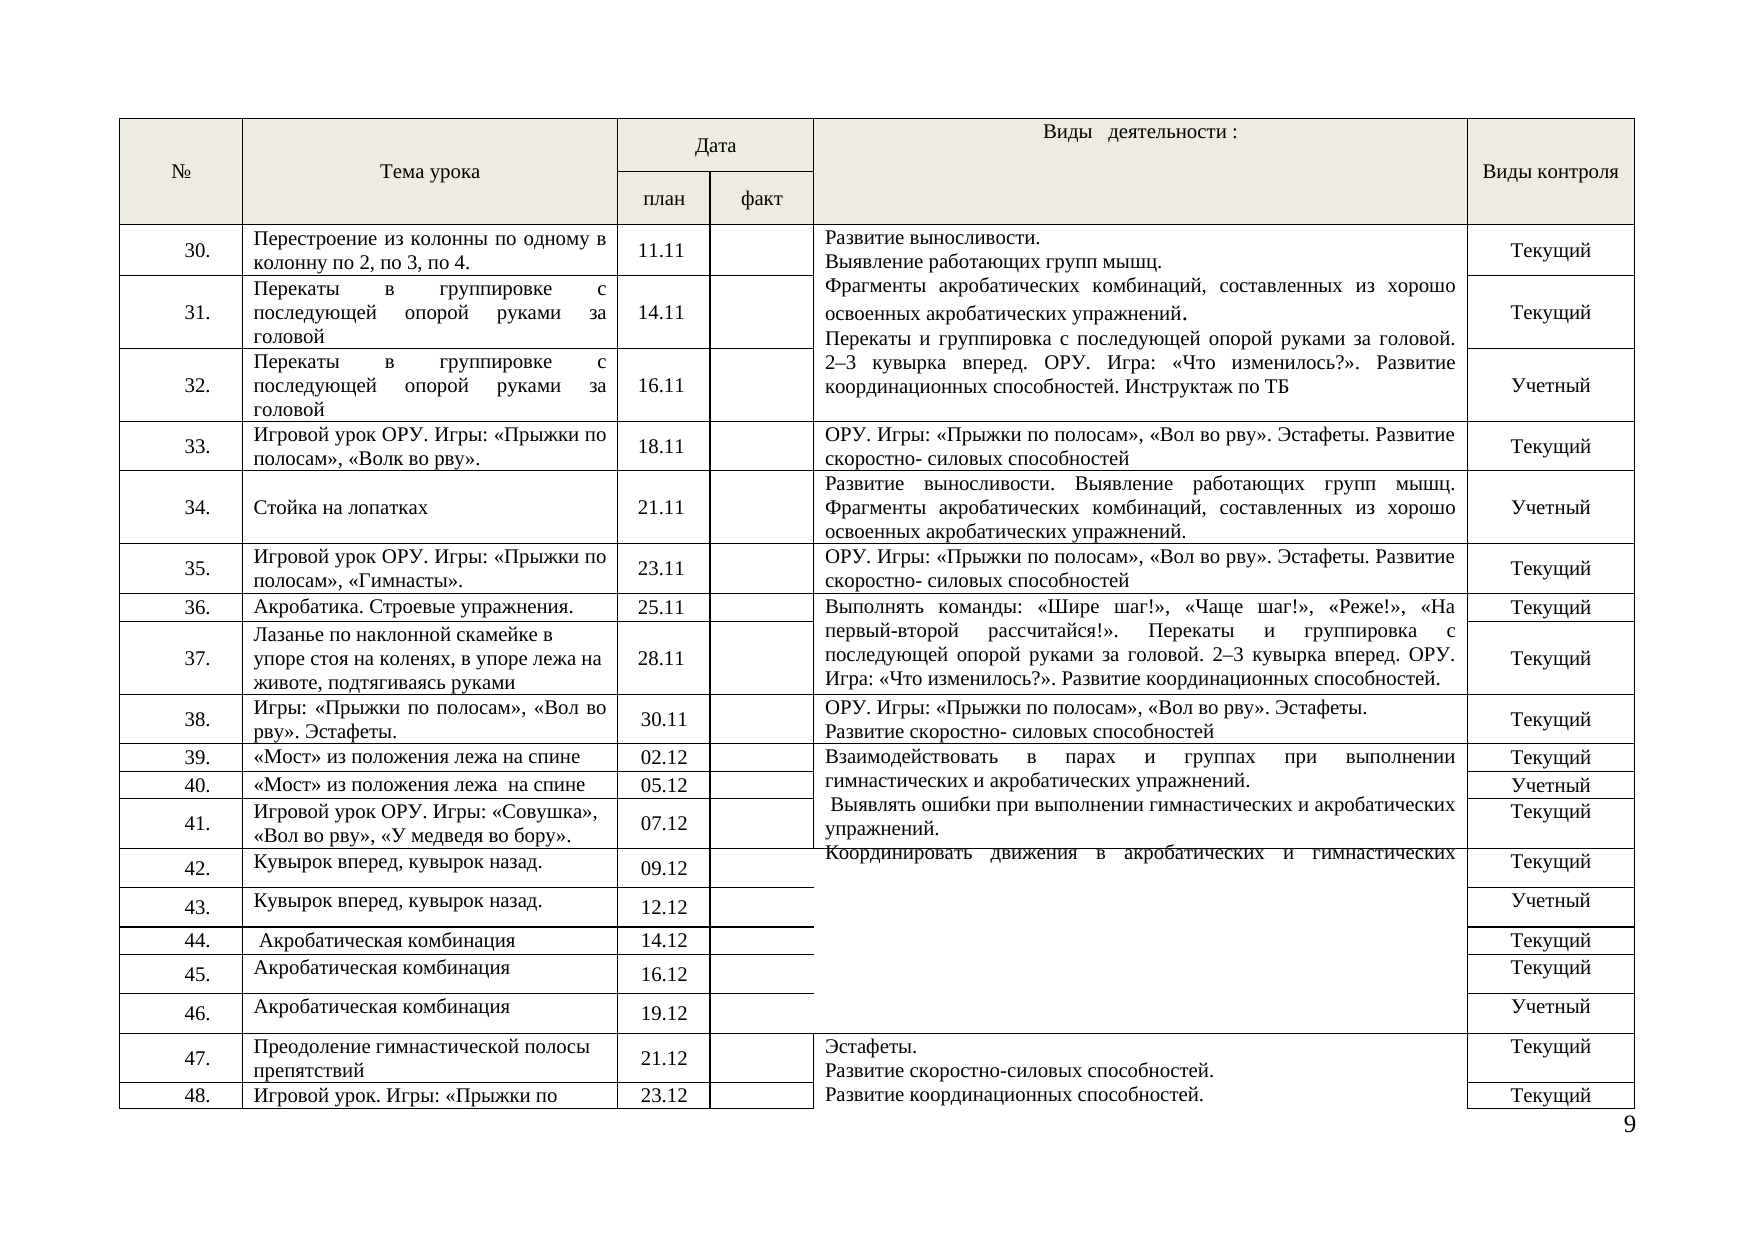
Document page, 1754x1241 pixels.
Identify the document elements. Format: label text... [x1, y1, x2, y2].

table_cell [120, 799, 242, 847]
table_cell Акробатическая комбинация [243, 994, 617, 1032]
table_cell Текущий [1468, 544, 1634, 592]
table_cell Текущий [1468, 422, 1634, 470]
table_cell [120, 471, 242, 543]
table_cell 28.11 [618, 622, 709, 694]
table_cell Перестроение из колонны по одному в колонну по 2, по 3, по 4. [243, 225, 617, 274]
table_cell Текущий [1468, 276, 1634, 348]
table_cell 05.12 [618, 772, 709, 798]
table_cell факт [711, 172, 813, 224]
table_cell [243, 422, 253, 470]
table_cell Акробатическая комбинация [243, 955, 617, 993]
table_cell Взаимодействовать в парах и группах при выполнении гимнастических и акробатических упражнений. Выявлять ошибки при выполнении гимнастических и акробатических упражнений. Координировать движения в акробатических и гимнастических упражнениях. Демонстрировать технику правильного выполнения акробатических и гимнастических упражнений. Контролировать величину нагрузки при выполнении акробатических упражнений. Применять правила техники безопасности при выполнении акробатических и гимнастических упражнений. [814, 744, 1467, 847]
table_cell 02.12 [618, 744, 709, 771]
table_cell Текущий [1468, 744, 1634, 771]
table_cell план [618, 172, 709, 224]
table_cell Игровой урок ОРУ. Игры: «Прыжки по полосам», «Гимнасты». [243, 544, 617, 592]
table_cell Учетный [1468, 888, 1634, 926]
table_cell [120, 955, 242, 993]
table_cell [120, 276, 242, 348]
table_cell Игровой урок. Игры: «Прыжки по полосам», «Волк во рву», «Что изменилось» [243, 1083, 617, 1108]
table_cell ОРУ. Игры: «Прыжки по полосам», «Вол во рву». Эстафеты. Развитие скоростно- силовых способностей [814, 422, 1467, 470]
table_cell Кувырок вперед, кувырок назад. [243, 888, 617, 926]
table_cell Текущий [1468, 928, 1634, 953]
table_cell Учетный [1468, 994, 1634, 1032]
table_cell [711, 225, 813, 274]
table_cell 21.12 [618, 1034, 709, 1082]
table_cell Игровой урок ОРУ. Игры: «Совушка», «Вол во рву», «У медведя во бору». [243, 799, 617, 847]
table_cell [120, 744, 242, 771]
table_cell Выполнять команды: «Шире шаг!», «Чаще шаг!», «Реже!», «На первый-второй рассчитайся!». Перекаты и группировка с последующей опорой руками за головой. 2–3 кувырка вперед. ОРУ. Игра: «Что изменилось?». Развитие координационных способностей. [814, 594, 1467, 694]
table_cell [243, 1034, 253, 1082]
table_cell «Мост» из положения лежа на спине [243, 744, 617, 771]
table_cell Текущий [1468, 1034, 1634, 1082]
table_cell [711, 955, 813, 993]
table_header Дата [618, 119, 813, 171]
table_cell [120, 544, 242, 592]
table_cell Текущий [1468, 594, 1634, 621]
table_cell 11.11 [618, 225, 709, 274]
table_header Виды контроля [1468, 119, 1634, 224]
table_cell [711, 772, 813, 798]
table_cell Текущий [1468, 695, 1634, 743]
table_cell «Мост» из положения лежа на спине [243, 772, 617, 798]
table_cell [711, 544, 813, 592]
table_cell 23.11 [618, 544, 709, 592]
table_cell Учетный [1468, 471, 1634, 543]
table_cell Текущий [1468, 1083, 1634, 1108]
table_cell Текущий [1468, 799, 1634, 847]
table_cell Текущий [1468, 849, 1634, 887]
table_cell [120, 928, 242, 953]
table_cell [120, 225, 242, 274]
table_header Тема урока [243, 119, 617, 224]
table_cell ОРУ. Игры: «Прыжки по полосам», «Вол во рву». Эстафеты. Развитие скоростно- силовых способностей [814, 544, 1467, 592]
table_cell 14.11 [618, 276, 709, 348]
table_cell [711, 471, 813, 543]
table_cell [711, 849, 813, 887]
table_cell [711, 799, 813, 847]
table_cell Игровой урок ОРУ. Игры: «Прыжки по полосам», «Волк во рву». [480, 422, 617, 470]
table_cell [711, 1034, 813, 1082]
table_cell Эстафеты. Развитие скоростно-силовых способностей. Развитие координационных способностей. Демонстрировать навыки игры. Упражнения на пресс. [814, 1034, 1467, 1108]
table_cell Акробатическая комбинация [243, 928, 617, 953]
table_cell [711, 744, 813, 771]
table_cell [711, 594, 813, 621]
table_cell [120, 994, 242, 1032]
table_cell [711, 994, 813, 1032]
table_cell [120, 772, 242, 798]
table_cell Развитие выносливости. Выявление работающих групп мышц. Фрагменты акробатических комбинаций, составленных из хорошо освоенных акробатических упражнений. Перекаты и группировка с последующей опорой руками за головой. 2–3 кувырка вперед. ОРУ. Игра: «Что изменилось?». Развитие координационных способностей. Инструктаж по ТБ [814, 225, 1467, 421]
table_cell Развитие выносливости. Выявление работающих групп мышц. Фрагменты акробатических комбинаций, составленных из хорошо освоенных акробатических упражнений. [814, 471, 1467, 543]
table_cell 16.11 [618, 349, 709, 421]
table_cell [711, 888, 813, 926]
table_cell 07.12 [618, 799, 709, 847]
table_cell 14.12 [618, 928, 709, 953]
table_cell Текущий [1468, 955, 1634, 993]
table_cell [711, 928, 813, 953]
table_cell 23.12 [618, 1083, 709, 1108]
table_cell Игры: «Прыжки по полосам», «Вол во рву». Эстафеты. [243, 695, 617, 743]
table_cell [711, 276, 813, 348]
table_cell Перекаты в группировке с последующей опорой руками за головой [243, 276, 617, 348]
table_cell [711, 1083, 813, 1108]
table_cell ОРУ. Игры: «Прыжки по полосам», «Вол во рву». Эстафеты. Развитие скоростно- силовых способностей [814, 695, 1467, 743]
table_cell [364, 1034, 617, 1082]
table_cell [120, 622, 242, 694]
table_cell [711, 695, 813, 743]
table_cell 30.11 [618, 695, 709, 743]
table_cell [120, 888, 242, 926]
table_header Виды деятельности : [814, 119, 1467, 224]
table_cell [120, 1034, 242, 1082]
table_cell [120, 849, 242, 887]
table_cell [711, 622, 813, 694]
table_cell Стойка на лопатках [243, 471, 617, 543]
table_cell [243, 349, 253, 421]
table_cell Кувырок вперед, кувырок назад. [243, 849, 617, 887]
table_header № [120, 119, 242, 224]
table_cell [120, 1083, 242, 1108]
table_cell Лазанье по наклонной скамейке в упоре стоя на коленях, в упоре лежа на животе, подтягиваясь руками [243, 622, 617, 694]
table_cell Текущий [1468, 622, 1634, 694]
table_cell [120, 695, 242, 743]
table_cell Акробатика. Строевые упражнения. [243, 594, 617, 621]
table_cell [120, 594, 242, 621]
table_cell Учетный [1468, 772, 1634, 798]
table_cell 18.11 [618, 422, 709, 470]
table_cell 19.12 [618, 994, 709, 1032]
table_cell [711, 349, 813, 421]
table_cell Учетный [1468, 349, 1634, 421]
table_cell 16.12 [618, 955, 709, 993]
table_cell [711, 422, 813, 470]
table_cell 12.12 [618, 888, 709, 926]
table_cell Текущий [1468, 225, 1634, 274]
table_cell 21.11 [618, 471, 709, 543]
table_cell [120, 422, 242, 470]
table_cell [120, 349, 242, 421]
table_cell 25.11 [618, 594, 709, 621]
table_cell 09.12 [618, 849, 709, 887]
table_cell Перекаты в группировке с последующей опорой руками за головой [324, 349, 617, 421]
